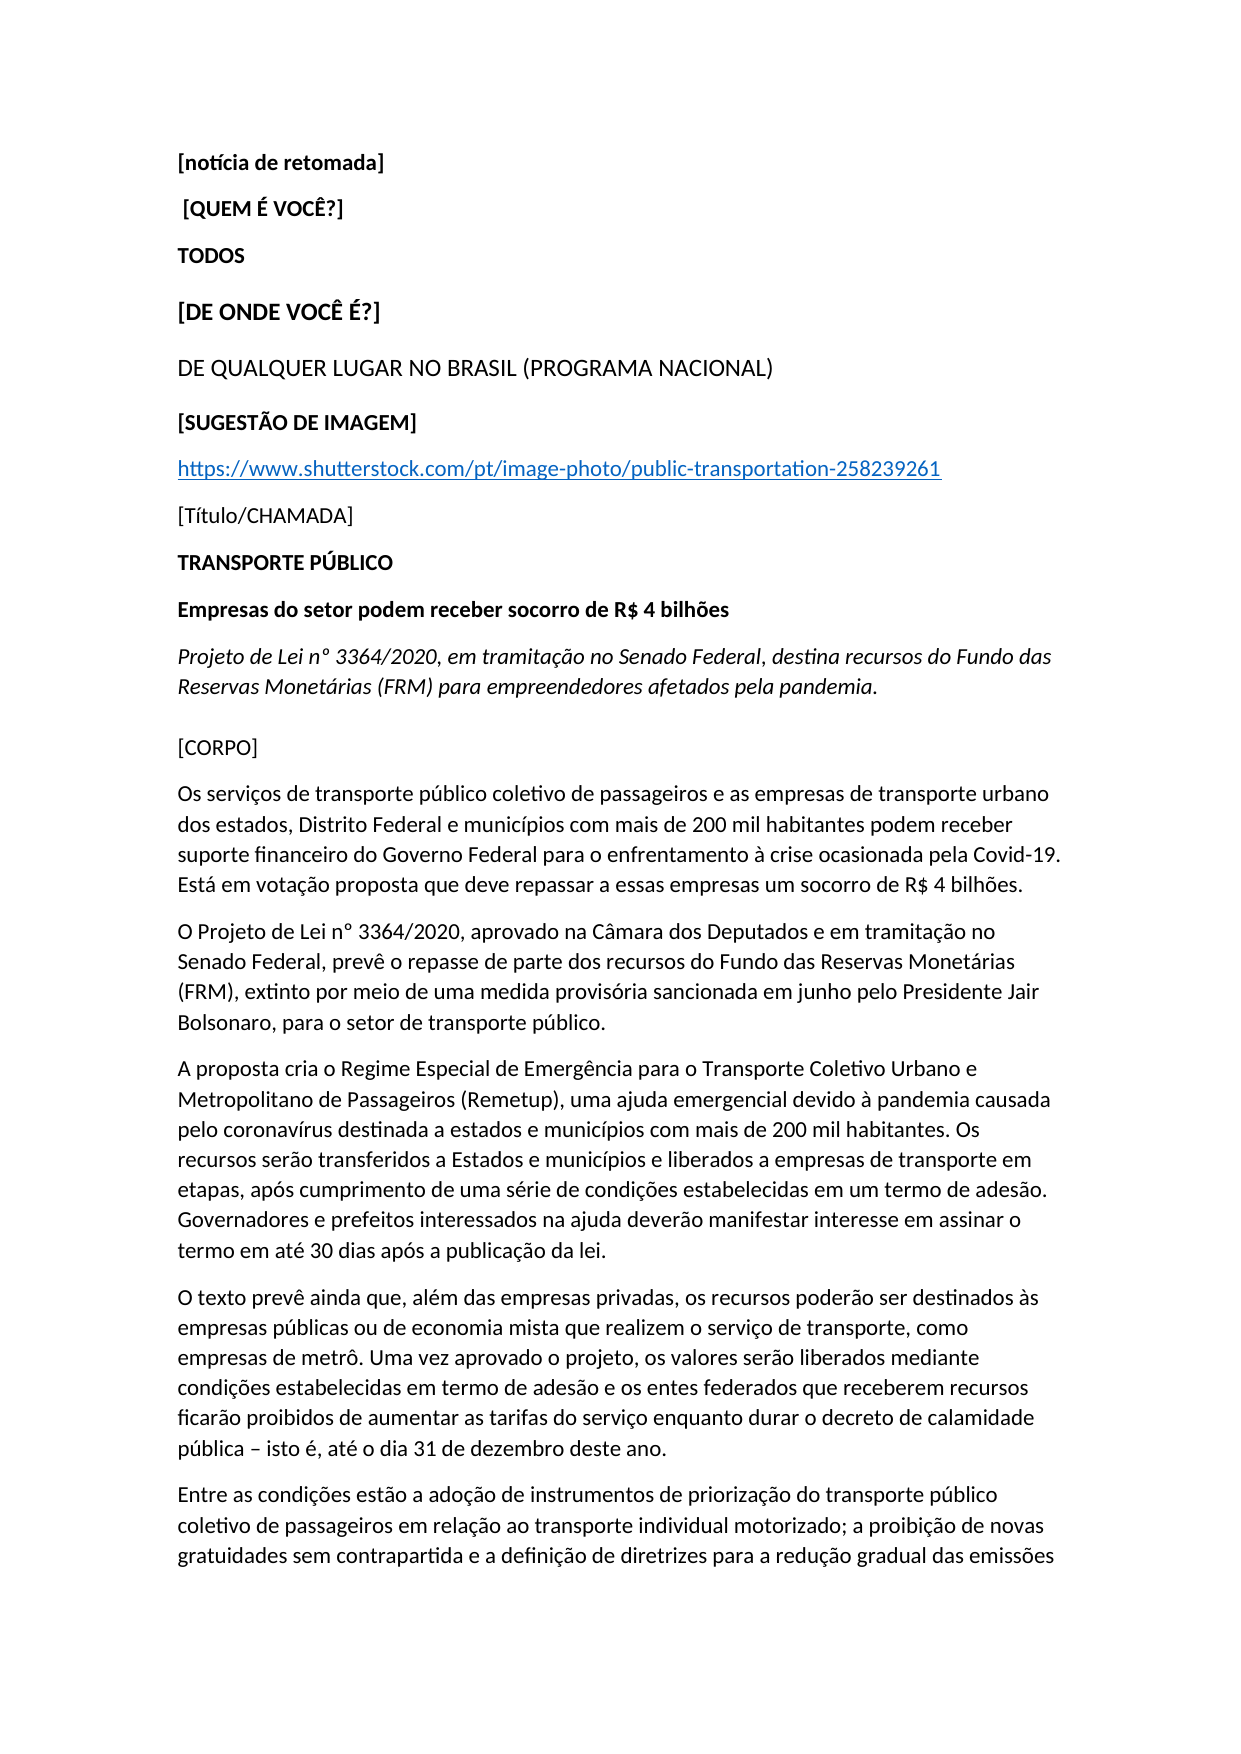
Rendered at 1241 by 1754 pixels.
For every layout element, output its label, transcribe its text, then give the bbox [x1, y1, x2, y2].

text Os serviços de transporte público coletivo de passageiros e as empresas de transporte urbano dos estados, Distrito Federal e municípios com mais de 200 mil habitantes podem receber suporte financeiro do Governo Federal para o enfrentamento à crise ocasionada pela Covid-19. Está em votação proposta que deve repassar a essas empresas um socorro de R$ 4 bilhões. [177, 779, 1063, 898]
text TODOS [177, 241, 1063, 269]
text [DE ONDE VOCÊ É?] [177, 297, 1063, 327]
text O Projeto de Lei nº 3364/2020, aprovado na Câmara dos Deputados e em tramitação no Senado Federal, prevê o repasse de parte dos recursos do Fundo das Reservas Monetárias (FRM), extinto por meio de uma medida provisória sancionada em junho pelo Presidente Jair Bolsonaro, para o setor de transporte público. [177, 917, 1063, 1036]
text TRANSPORTE PÚBLICO [177, 548, 1063, 576]
text DE QUALQUER LUGAR NO BRASIL (PROGRAMA NACIONAL) [177, 352, 1063, 383]
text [177, 1481, 1063, 1569]
text Projeto de Lei nº 3364/2020, em tramitação no Senado Federal, destina recursos do Fundo das Reservas Monetárias (FRM) para empreendedores afetados pela pandemia. [CORPO] [177, 642, 1063, 761]
text A proposta cria o Regime Especial de Emergência para o Transporte Coletivo Urbano e Metropolitano de Passageiros (Remetup), uma ajuda emergencial devido à pandemia causada pelo coronavírus destinada a estados e municípios com mais de 200 mil habitantes. Os recursos serão transferidos a Estados e municípios e liberados a empresas de transporte em etapas, após cumprimento de uma série de condições estabelecidas em um termo de adesão. Governadores e prefeitos interessados na ajuda deverão manifestar interesse em assinar o termo em até 30 dias após a publicação da lei. [177, 1054, 1063, 1264]
text [QUEM É VOCÊ?] [177, 194, 1063, 222]
text Empresas do setor podem receber socorro de R$ 4 bilhões [177, 595, 1063, 623]
text https://www.shutterstock.com/pt/image-photo/public-transportation-258239261 [177, 454, 1063, 482]
text [SUGESTÃO DE IMAGEM] [177, 408, 1063, 436]
text [notícia de retomada] [177, 148, 1063, 176]
text O texto prevê ainda que, além das empresas privadas, os recursos poderão ser destinados às empresas públicas ou de economia mista que realizem o serviço de transporte, como empresas de metrô. Uma vez aprovado o projeto, os valores serão liberados mediante condições estabelecidas em termo de adesão e os entes federados que receberem recursos ficarão proibidos de aumentar as tarifas do serviço enquanto durar o decreto de calamidade pública – isto é, até o dia 31 de dezembro deste ano. [177, 1283, 1063, 1462]
text [Título/CHAMADA] [177, 501, 1063, 529]
